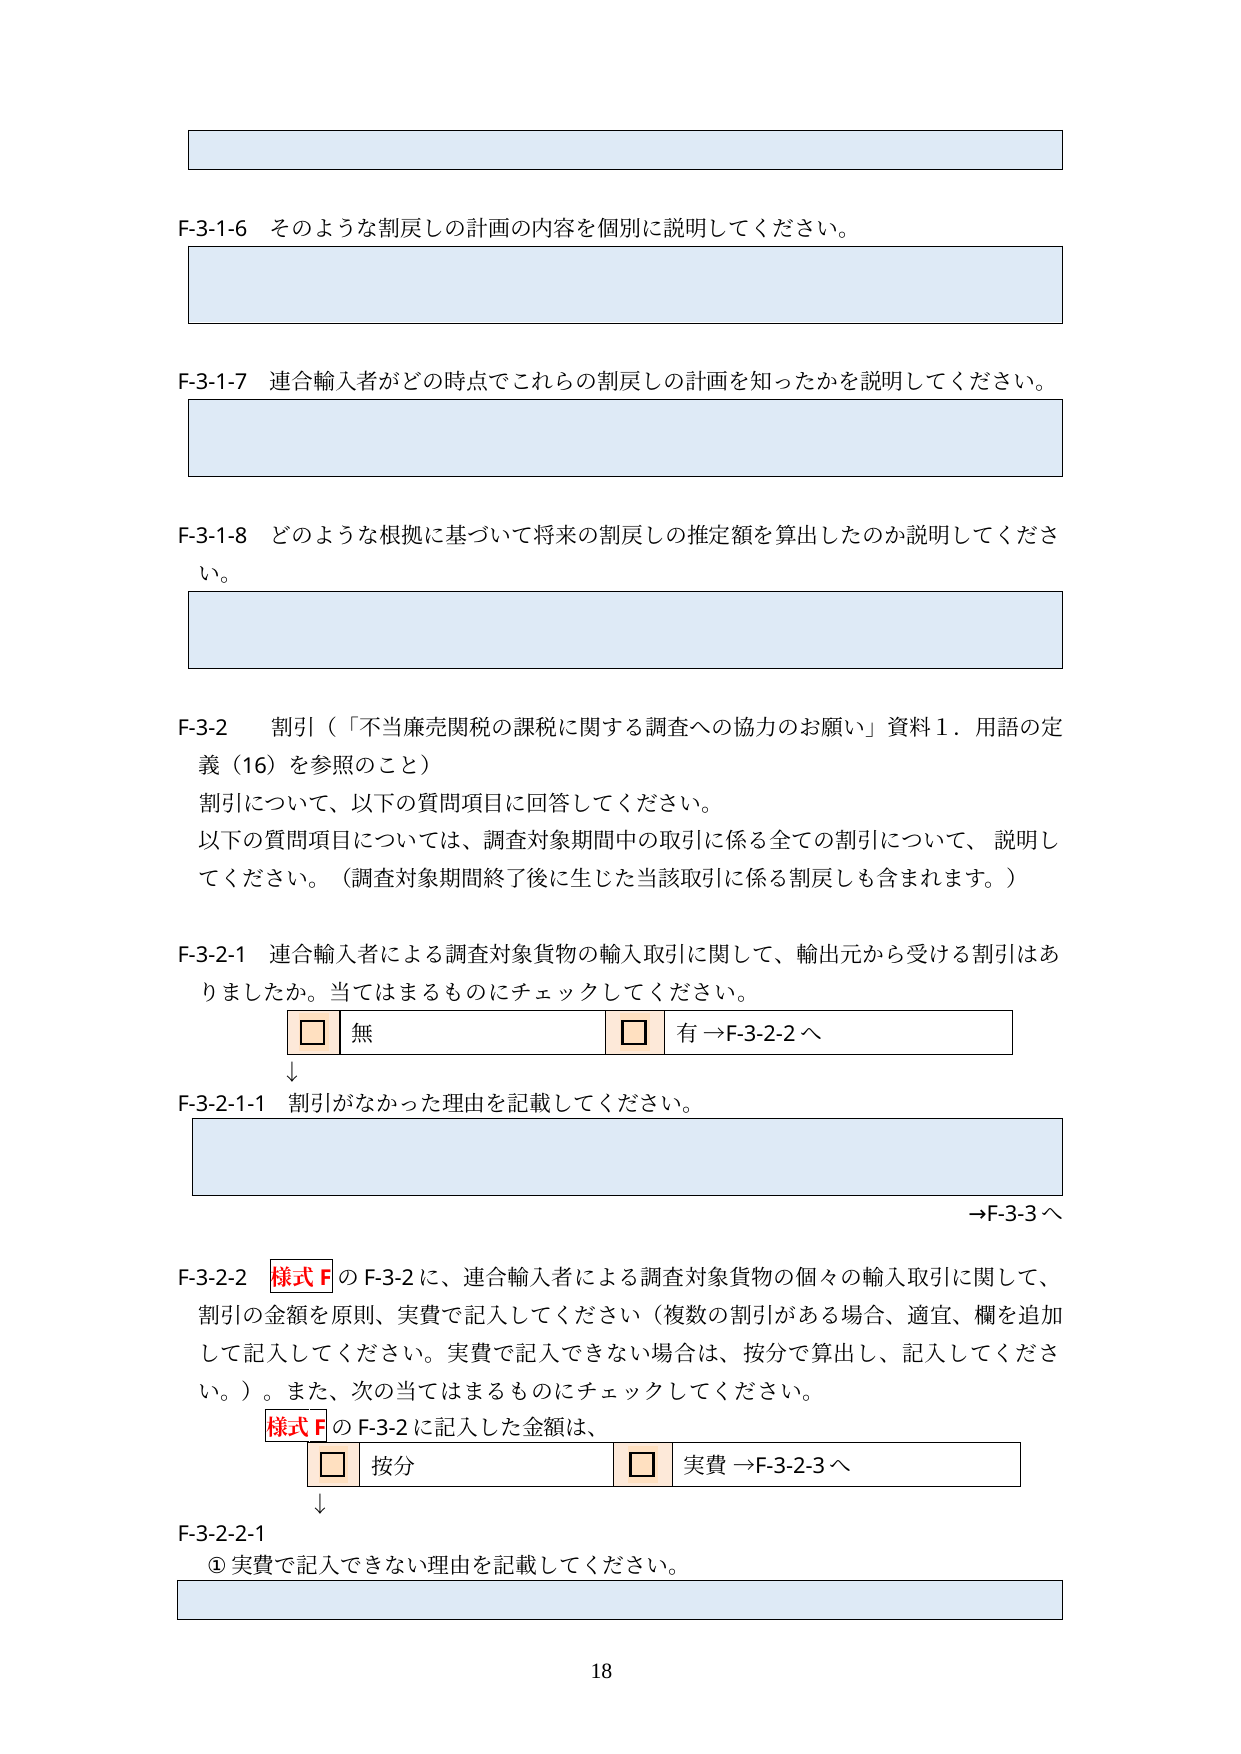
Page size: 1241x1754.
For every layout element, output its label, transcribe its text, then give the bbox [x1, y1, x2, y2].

table_header [189, 592, 1062, 668]
text →F-3-3へ [308, 1196, 1063, 1227]
text 様式FのF-3-2に記入した金額は、 [266, 1410, 326, 1441]
table_header 無 [341, 1011, 605, 1054]
text 以下の質問項目については、調査対象期間中の取引に係る全ての割引について、 説明してください。（調査対象期間終了後に生じた当該取引に係る割戻しも含まれます。） [198, 821, 1063, 896]
table_header [288, 1011, 339, 1054]
table_header [614, 1443, 672, 1486]
table_header [189, 247, 1062, 322]
subtitle 連合輸入者による調査対象貨物の輸入取引に関して、輸出元から受ける割引はありましたか。当てはまるものにチェックしてください。 [177, 934, 1063, 1010]
text ↓ [177, 1487, 1063, 1518]
subtitle 連合輸入者がどの時点でこれらの割戻しの計画を知ったかを説明してください。 [177, 361, 1063, 399]
table_header [606, 1011, 664, 1054]
table_header [189, 400, 1062, 476]
table_header 有 →F-3-2-2へ [665, 1011, 1012, 1054]
subtitle どのような根拠に基づいて将来の割戻しの推定額を算出したのか説明してください｡ [177, 515, 1063, 591]
table_header [193, 1119, 1062, 1195]
table_header 按分 [360, 1443, 613, 1486]
subtitle 割引がなかった理由を記載してください。 [177, 1086, 1063, 1118]
table_header [308, 1443, 359, 1486]
text ①実費で記入できない理由を記載してください。 [207, 1548, 1063, 1580]
table_header [178, 1581, 1062, 1619]
subtitle 様式FのF-3-2に、連合輸入者による調査対象貨物の個々の輸入取引に関して、割引の金額を原則、実費で記入してください（複数の割引がある場合、適宜、欄を追加して記入してください。実費で記入できない場合は、按分で算出し、記入してください。）。また、次の当てはまるものにチェックしてください。 [177, 1257, 1063, 1409]
table_header [189, 131, 1062, 169]
subtitle そのような割戻しの計画の内容を個別に説明してください｡ [177, 208, 1063, 246]
text 割引について、以下の質問項目に回答してください。 [177, 783, 1063, 821]
subtitle 割引（「不当廉売関税の課税に関する調査への協力のお願い」資料１．用語の定義（16）を参照のこと） [177, 707, 1063, 783]
table_header 実費 →F-3-2-3へ [673, 1443, 1020, 1486]
text ↓ [177, 1055, 1063, 1086]
text 様式FのF-3-2に記入した金額は、 [327, 1409, 1063, 1442]
